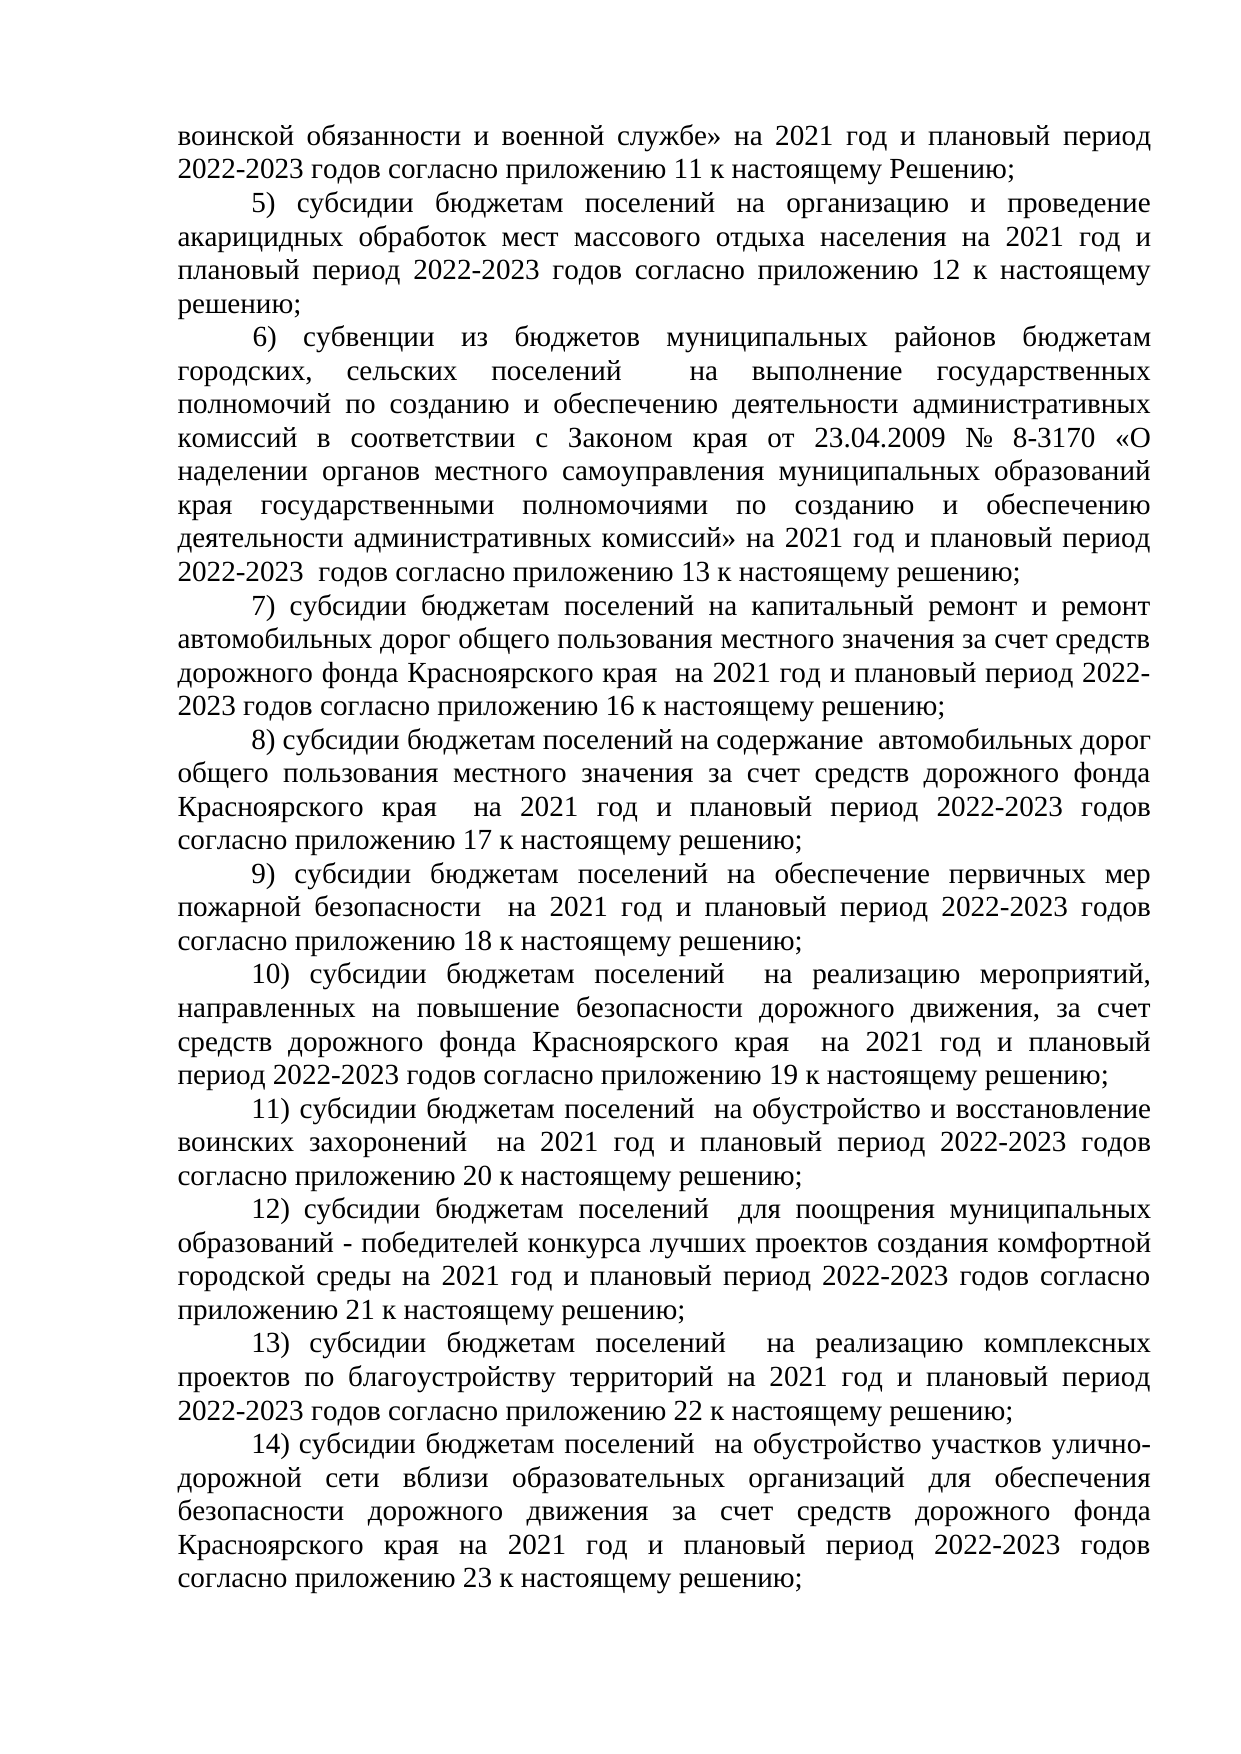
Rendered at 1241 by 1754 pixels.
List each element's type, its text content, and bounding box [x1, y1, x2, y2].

text 12) субсидии бюджетам поселений для поощрения муниципальных образований - победителей конкурса лучших проектов создания комфортной городской среды на 2021 год и плановый период 2022-2023 годов согласно приложению 21 к настоящему решению; [177, 1191, 1152, 1326]
text 7) субсидии бюджетам поселений на капитальный ремонт и ремонт автомобильных дорог общего пользования местного значения за счет средств дорожного фонда Красноярского края на 2021 год и плановый период 2022-2023 годов согласно приложению 16 к настоящему решению; [177, 588, 1152, 722]
text 8) субсидии бюджетам поселений на содержание автомобильных дорог общего пользования местного значения за счет средств дорожного фонда Красноярского края на 2021 год и плановый период 2022-2023 годов согласно приложению 17 к настоящему решению; [177, 722, 1152, 856]
text 11) субсидии бюджетам поселений на обустройство и восстановление воинских захоронений на 2021 год и плановый период 2022-2023 годов согласно приложению 20 к настоящему решению; [177, 1091, 1152, 1191]
text 10) субсидии бюджетам поселений на реализацию мероприятий, направленных на повышение безопасности дорожного движения, за счет средств дорожного фонда Красноярского края на 2021 год и плановый период 2022-2023 годов согласно приложению 19 к настоящему решению; [177, 957, 1152, 1091]
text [177, 118, 1152, 185]
text 6) субвенции из бюджетов муниципальных районов бюджетам городских, сельских поселений на выполнение государственных полномочий по созданию и обеспечению деятельности административных комиссий в соответствии с Законом края от 23.04.2009 № 8-3170 «О наделении органов местного самоуправления муниципальных образований края государственными полномочиями по созданию и обеспечению деятельности административных комиссий» на 2021 год и плановый период 2022-2023 годов согласно приложению 13 к настоящему решению; [177, 319, 1152, 588]
text 5) субсидии бюджетам поселений на организацию и проведение акарицидных обработок мест массового отдыха населения на 2021 год и плановый период 2022-2023 годов согласно приложению 12 к настоящему решению; [177, 185, 1152, 319]
text 13) субсидии бюджетам поселений на реализацию комплексных проектов по благоустройству территорий на 2021 год и плановый период 2022-2023 годов согласно приложению 22 к настоящему решению; [177, 1326, 1152, 1426]
text 14) субсидии бюджетам поселений на обустройство участков улично-дорожной сети вблизи образовательных организаций для обеспечения безопасности дорожного движения за счет средств дорожного фонда Красноярского края на 2021 год и плановый период 2022-2023 годов согласно приложению 23 к настоящему решению; [177, 1426, 1152, 1594]
text 9) субсидии бюджетам поселений на обеспечение первичных мер пожарной безопасности на 2021 год и плановый период 2022-2023 годов согласно приложению 18 к настоящему решению; [177, 856, 1152, 957]
